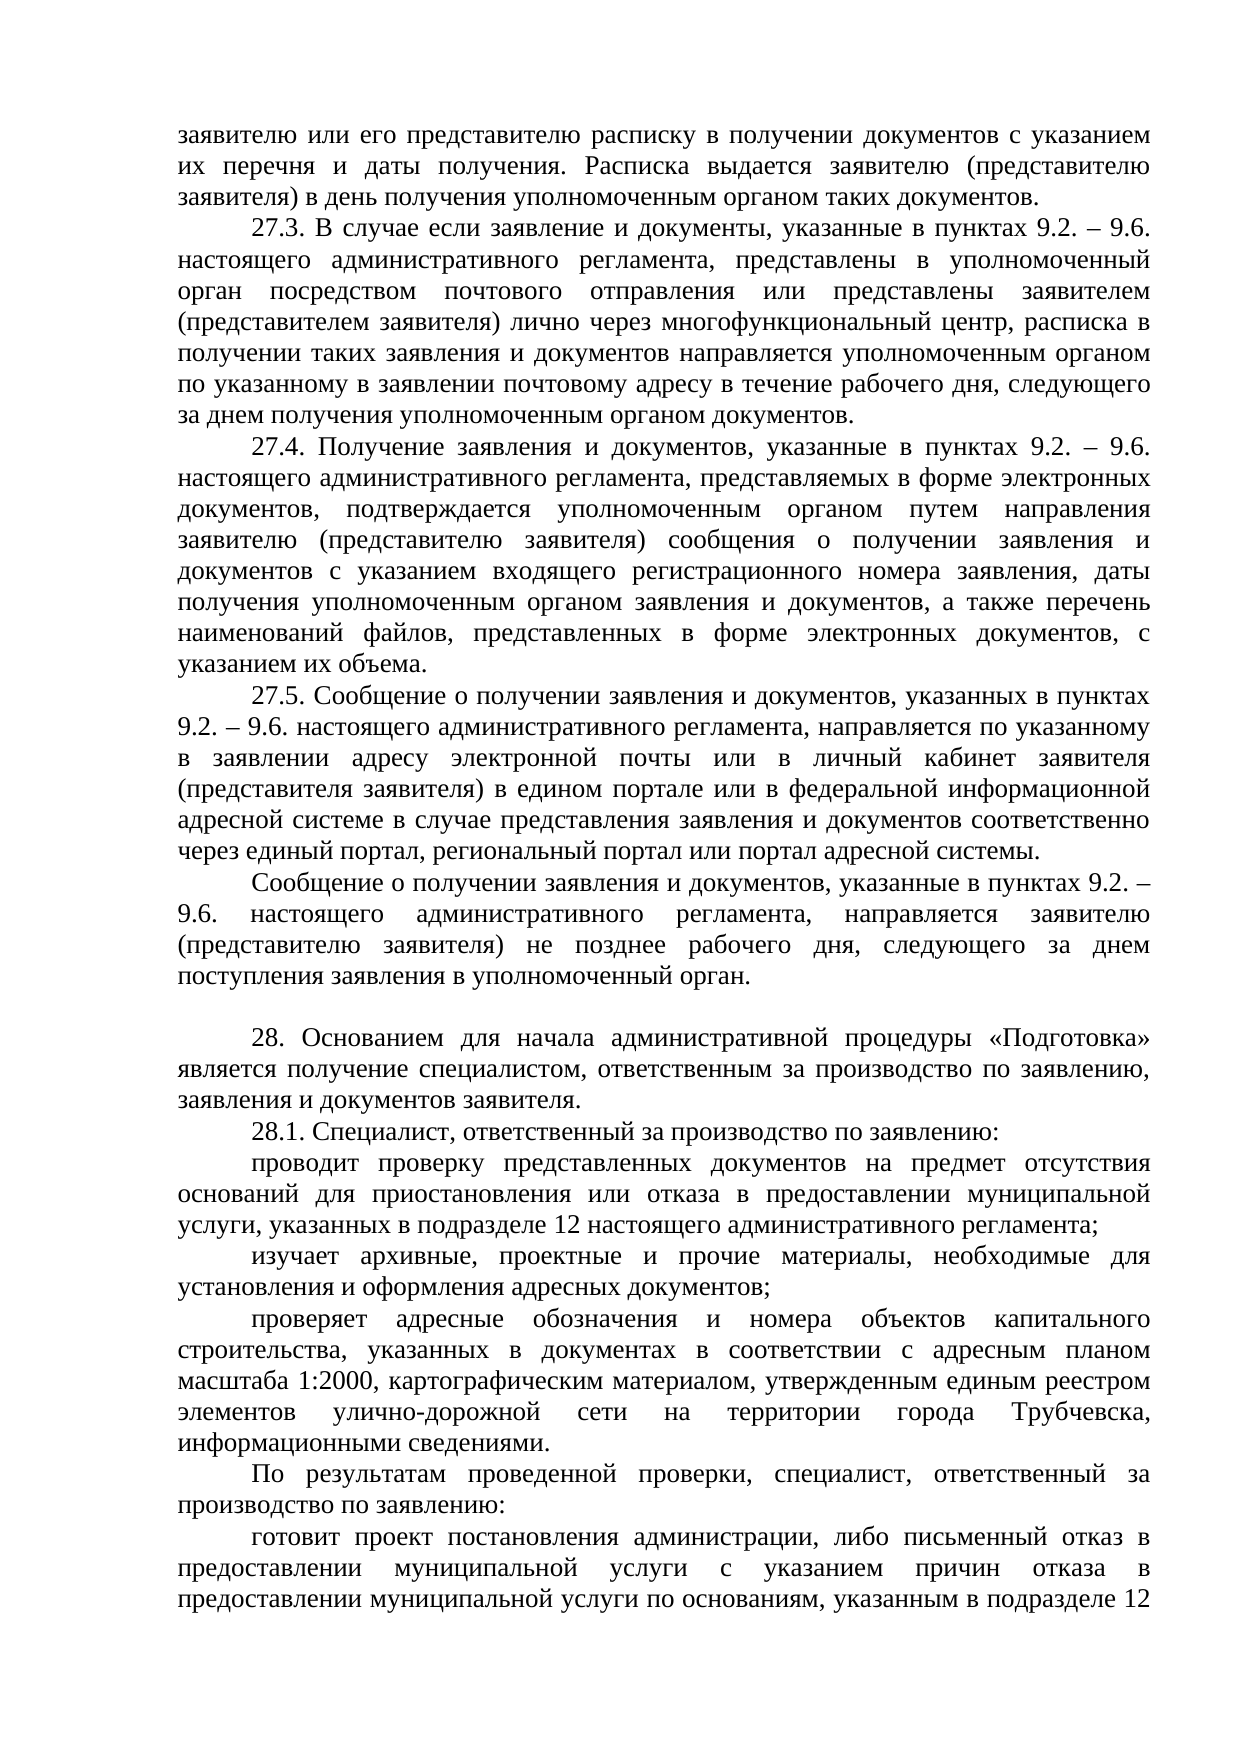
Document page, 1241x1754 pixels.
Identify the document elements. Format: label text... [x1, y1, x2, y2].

text 27.3. В случае если заявление и документы, указанные в пунктах 9.2. – 9.6. настоящего административного регламента, представлены в уполномоченный орган посредством почтового отправления или представлены заявителем (представителем заявителя) лично через многофункциональный центр, расписка в получении таких заявления и документов направляется уполномоченным органом по указанному в заявлении почтовому адресу в течение рабочего дня, следующего за днем получения уполномоченным органом документов. [177, 212, 1152, 429]
text проверяет адресные обозначения и номера объектов капитального строительства, указанных в документах в соответствии с адресным планом масштаба 1:2000, картографическим материалом, утвержденным единым реестром элементов улично-дорожной сети на территории города Трубчевска, информационными сведениями. [177, 1302, 1152, 1457]
text проводит проверку представленных документов на предмет отсутствия оснований для приостановления или отказа в предоставлении муниципальной услуги, указанных в подразделе 12 настоящего административного регламента; [177, 1146, 1152, 1239]
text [177, 1520, 1152, 1613]
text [177, 118, 1152, 212]
text 28.1. Специалист, ответственный за производство по заявлению: [177, 1115, 1152, 1146]
text По результатам проведенной проверки, специалист, ответственный за производство по заявлению: [177, 1457, 1152, 1520]
text изучает архивные, проектные и прочие материалы, необходимые для установления и оформления адресных документов; [177, 1239, 1152, 1302]
text 27.4. Получение заявления и документов, указанные в пунктах 9.2. – 9.6. настоящего административного регламента, представляемых в форме электронных документов, подтверждается уполномоченным органом путем направления заявителю (представителю заявителя) сообщения о получении заявления и документов с указанием входящего регистрационного номера заявления, даты получения уполномоченным органом заявления и документов, а также перечень наименований файлов, представленных в форме электронных документов, с указанием их объема. [177, 429, 1152, 679]
text Сообщение о получении заявления и документов, указанные в пунктах 9.2. – 9.6. настоящего административного регламента, направляется заявителю (представителю заявителя) не позднее рабочего дня, следующего за днем поступления заявления в уполномоченный орган. [177, 866, 1152, 990]
text 28. Основанием для начала административной процедуры «Подготовка» является получение специалистом, ответственным за производство по заявлению, заявления и документов заявителя. [177, 1021, 1152, 1115]
text 27.5. Сообщение о получении заявления и документов, указанных в пунктах 9.2. – 9.6. настоящего административного регламента, направляется по указанному в заявлении адресу электронной почты или в личный кабинет заявителя (представителя заявителя) в едином портале или в федеральной информационной адресной системе в случае представления заявления и документов соответственно через единый портал, региональный портал или портал адресной системы. [177, 679, 1152, 866]
